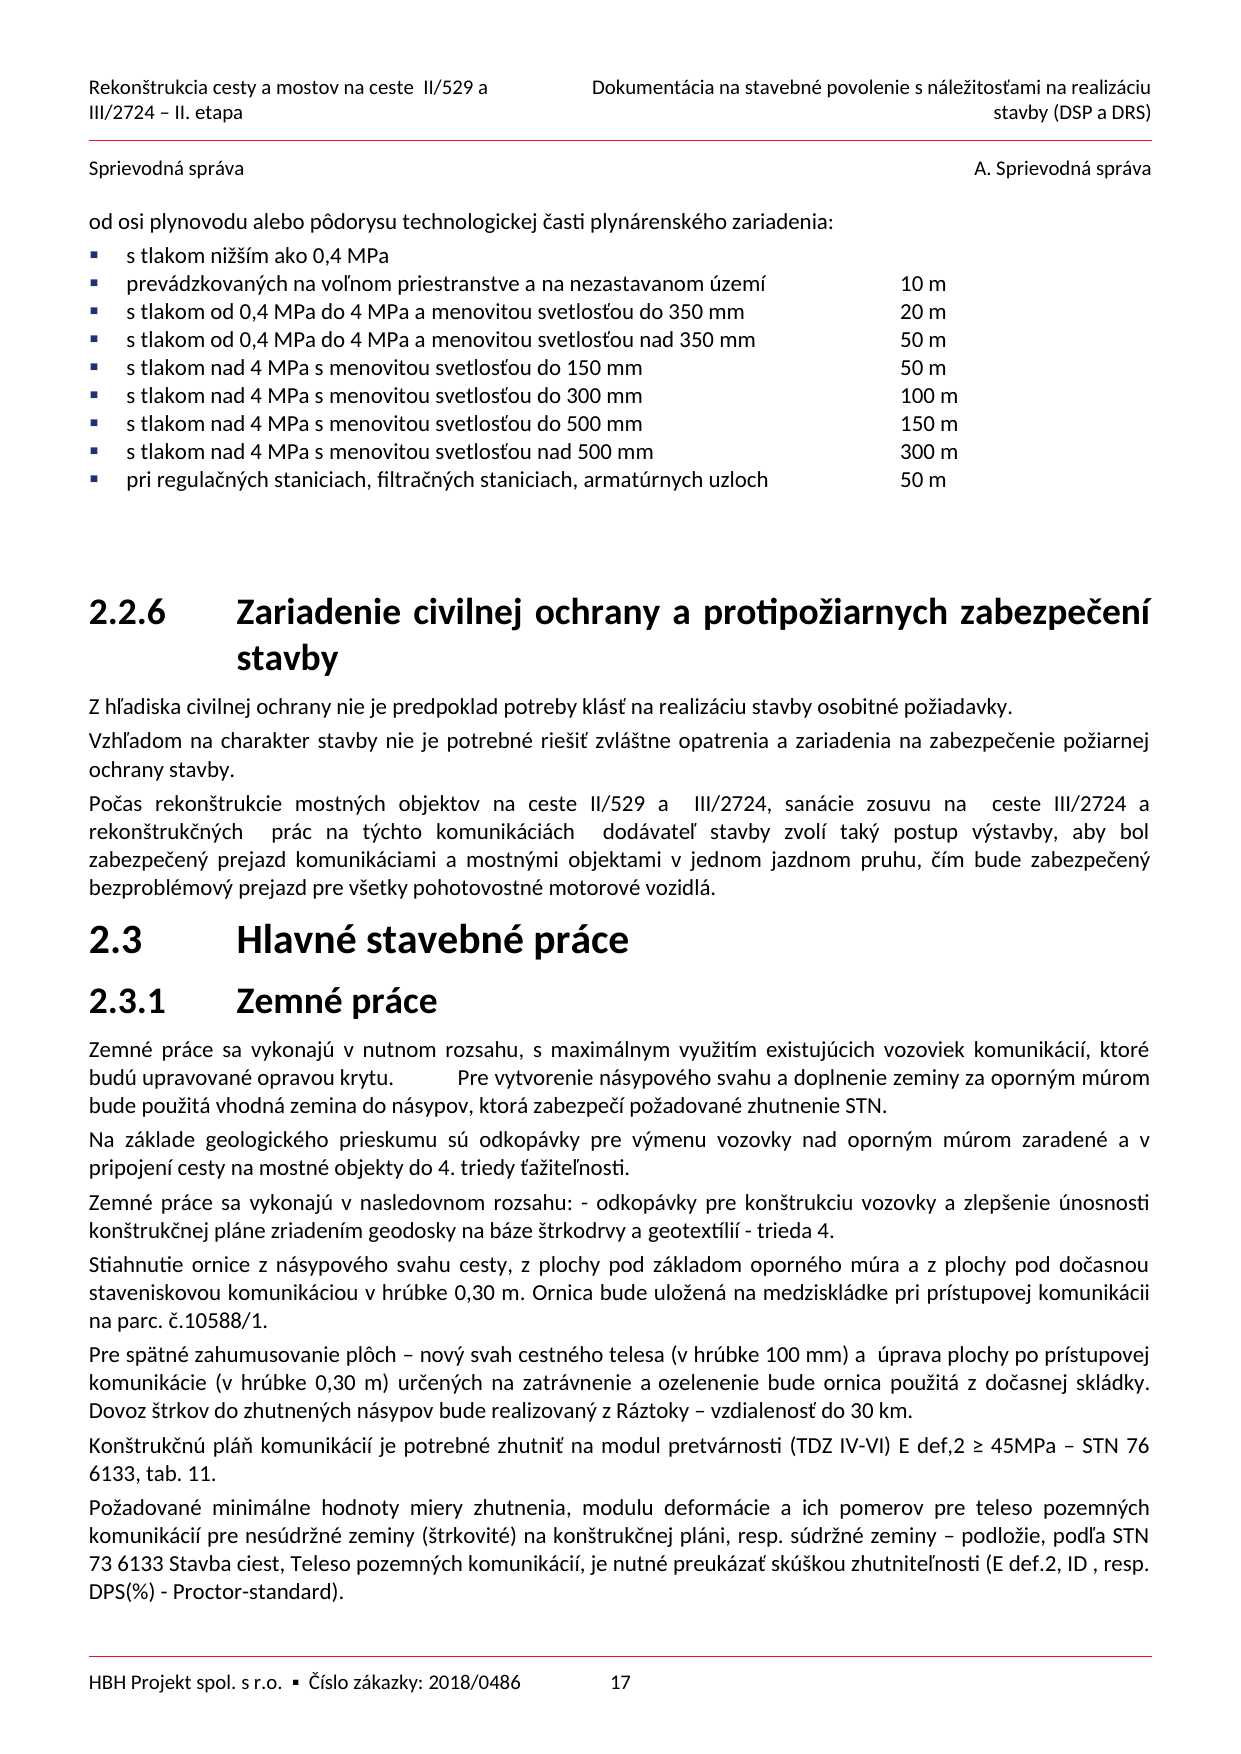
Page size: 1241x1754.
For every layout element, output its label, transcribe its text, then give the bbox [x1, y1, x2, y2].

list s tlakom nad 4 MPa s menovitou svetlosťou nad 500 mm 300 m [89, 437, 1152, 465]
list pri regulačných staniciach, filtračných staniciach, armatúrnych uzloch 50 m [89, 465, 1152, 493]
list s tlakom od 0,4 MPa do 4 MPa a menovitou svetlosťou nad 350 mm 50 m [89, 325, 1152, 353]
text Vzhľadom na charakter stavby nie je potrebné riešiť zvláštne opatrenia a zariadenia na zabezpečenie požiarnej ochrany stavby. [89, 727, 1152, 783]
text Zemné práce sa vykonajú v nasledovnom rozsahu: - odkopávky pre konštrukciu vozovky a zlepšenie únosnosti konštrukčnej pláne zriadením geodosky na báze štrkodrvy a geotextílií - trieda 4. [89, 1188, 1152, 1244]
text Pre spätné zahumusovanie plôch – nový svah cestného telesa (v hrúbke 100 mm) a úprava plochy po prístupovej komunikácie (v hrúbke 0,30 m) určených na zatrávnenie a ozelenenie bude ornica použitá z dočasnej skládky. Dovoz štrkov do zhutnených násypov bude realizovaný z Ráztoky – vzdialenosť do 30 km. [89, 1340, 1152, 1424]
list s tlakom nižším ako 0,4 MPa [89, 241, 1152, 269]
text Stiahnutie ornice z násypového svahu cesty, z plochy pod základom oporného múra a z plochy pod dočasnou staveniskovou komunikáciou v hrúbke 0,30 m. Ornica bude uložená na medziskládke pri prístupovej komunikácii na parc. č.10588/1. [89, 1250, 1152, 1334]
list s tlakom od 0,4 MPa do 4 MPa a menovitou svetlosťou do 350 mm 20 m [89, 297, 1152, 325]
list s tlakom nad 4 MPa s menovitou svetlosťou do 300 mm 100 m [89, 381, 1152, 409]
subtitle Zariadenie civilnej ochrany a protipožiarnych zabezpečení stavby [89, 588, 1152, 680]
text od osi plynovodu alebo pôdorysu technologickej časti plynárenského zariadenia: [89, 207, 1152, 235]
list s tlakom nad 4 MPa s menovitou svetlosťou do 150 mm 50 m [89, 353, 1152, 381]
list prevádzkovaných na voľnom priestranstve a na nezastavanom území 10 m [89, 269, 1152, 297]
text Z hľadiska civilnej ochrany nie je predpoklad potreby klásť na realizáciu stavby osobitné požiadavky. [89, 692, 1152, 720]
text Požadované minimálne hodnoty miery zhutnenia, modulu deformácie a ich pomerov pre teleso pozemných komunikácií pre nesúdržné zeminy (štrkovité) na konštrukčnej pláni, resp. súdržné zeminy – podložie, podľa STN 73 6133 Stavba ciest, Teleso pozemných komunikácií, je nutné preukázať skúškou zhutniteľnosti (E def.2, ID , resp. DPS(%) - Proctor-standard). [89, 1493, 1152, 1605]
subtitle Zemné práce [89, 977, 1152, 1023]
text Zemné práce sa vykonajú v nutnom rozsahu, s maximálnym využitím existujúcich vozoviek komunikácií, ktoré budú upravované opravou krytu. Pre vytvorenie násypového svahu a doplnenie zeminy za oporným múrom bude použitá vhodná zemina do násypov, ktorá zabezpečí požadované zhutnenie STN. [89, 1035, 1152, 1119]
subtitle Hlavné stavebné práce [89, 913, 1152, 964]
text Konštrukčnú pláň komunikácií je potrebné zhutniť na modul pretvárnosti (TDZ IV-VI) E def,2 ≥ 45MPa – STN 76 6133, tab. 11. [89, 1431, 1152, 1487]
list s tlakom nad 4 MPa s menovitou svetlosťou do 500 mm 150 m [89, 409, 1152, 437]
text Na základe geologického prieskumu sú odkopávky pre výmenu vozovky nad oporným múrom zaradené a v pripojení cesty na mostné objekty do 4. triedy ťažiteľnosti. [89, 1126, 1152, 1182]
text Počas rekonštrukcie mostných objektov na ceste II/529 a III/2724, sanácie zosuvu na ceste III/2724 a rekonštrukčných prác na týchto komunikáciách dodávateľ stavby zvolí taký postup výstavby, aby bol zabezpečený prejazd komunikáciami a mostnými objektami v jednom jazdnom pruhu, čím bude zabezpečený bezproblémový prejazd pre všetky pohotovostné motorové vozidlá. [89, 789, 1152, 901]
